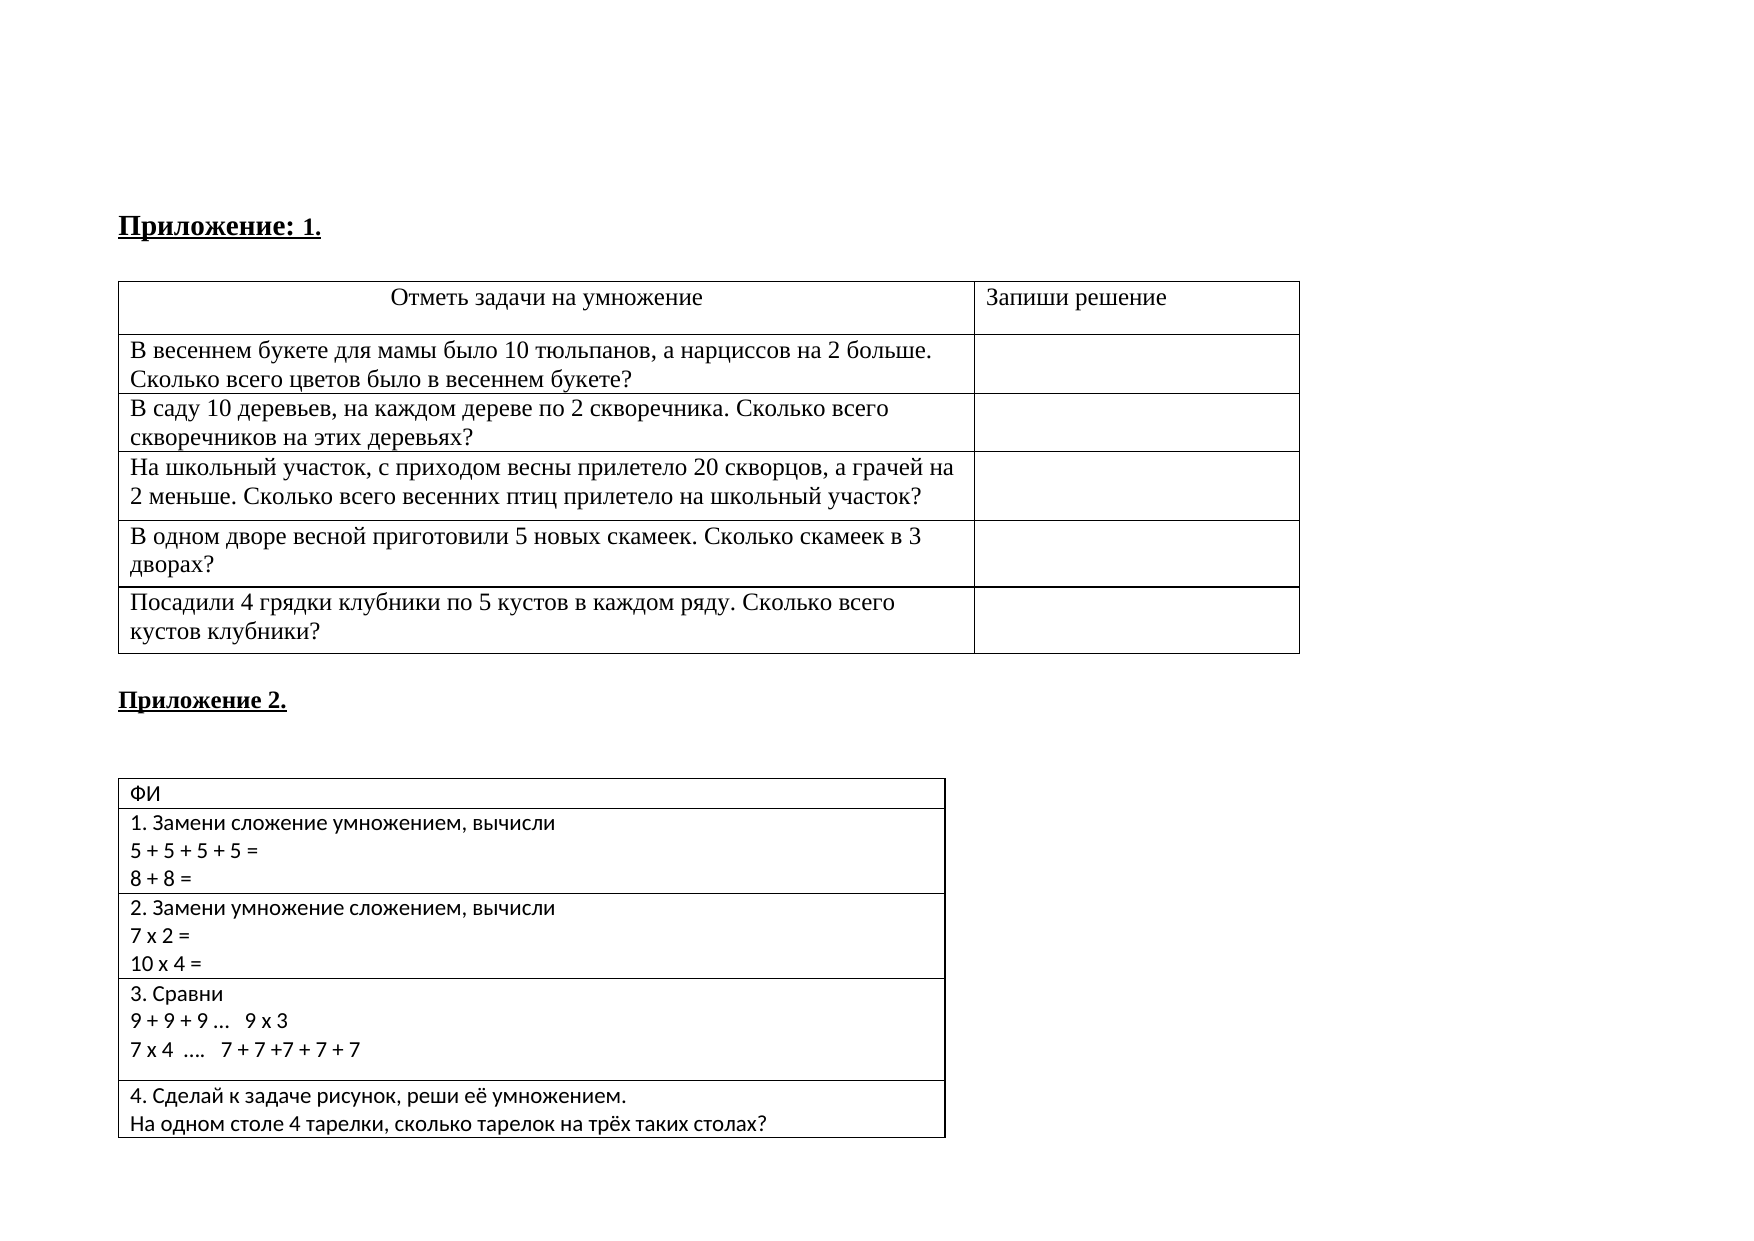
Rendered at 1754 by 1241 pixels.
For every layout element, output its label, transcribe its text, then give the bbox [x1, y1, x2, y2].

table_cell В одном дворе весной приготовили 5 новых скамеек. Сколько скамеек в 3 дворах? [119, 521, 974, 586]
table_cell Посадили 4 грядки клубники по 5 кустов в каждом ряду. Сколько всего кустов клубники? [119, 588, 974, 653]
table_cell [975, 521, 1299, 586]
table_cell [975, 335, 1299, 392]
table_cell На школьный участок, с приходом весны прилетело 20 скворцов, а грачей на 2 меньше. Сколько всего весенних птиц прилетело на школьный участок? [119, 452, 974, 520]
table_header Запиши решение [975, 282, 1299, 334]
table_cell [975, 588, 1299, 653]
table_cell 2. Замени умножение сложением, вычисли 7 х 2 = 10 х 4 = [119, 894, 944, 978]
table_cell [975, 452, 1299, 520]
table_cell В саду 10 деревьев, на каждом дереве по 2 скворечника. Сколько всего скворечников на этих деревьях? [119, 394, 974, 451]
table_header ФИ [119, 779, 944, 807]
table_cell 1. Замени сложение умножением, вычисли 5 + 5 + 5 + 5 = 8 + 8 = [119, 809, 944, 892]
table_cell 3. Сравни 9 + 9 + 9 … 9 х 3 7 х 4 …. 7 + 7 +7 + 7 + 7 [119, 979, 944, 1080]
text Приложение 2. [118, 685, 1636, 714]
text Приложение: 1. [118, 208, 1636, 242]
table_cell В весеннем букете для мамы было 10 тюльпанов, а нарциссов на 2 больше. Сколько всего цветов было в весеннем букете? [632, 335, 974, 392]
table_header Отметь задачи на умножение [119, 282, 974, 334]
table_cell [119, 1081, 944, 1137]
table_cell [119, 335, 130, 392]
table_cell [975, 394, 1299, 451]
